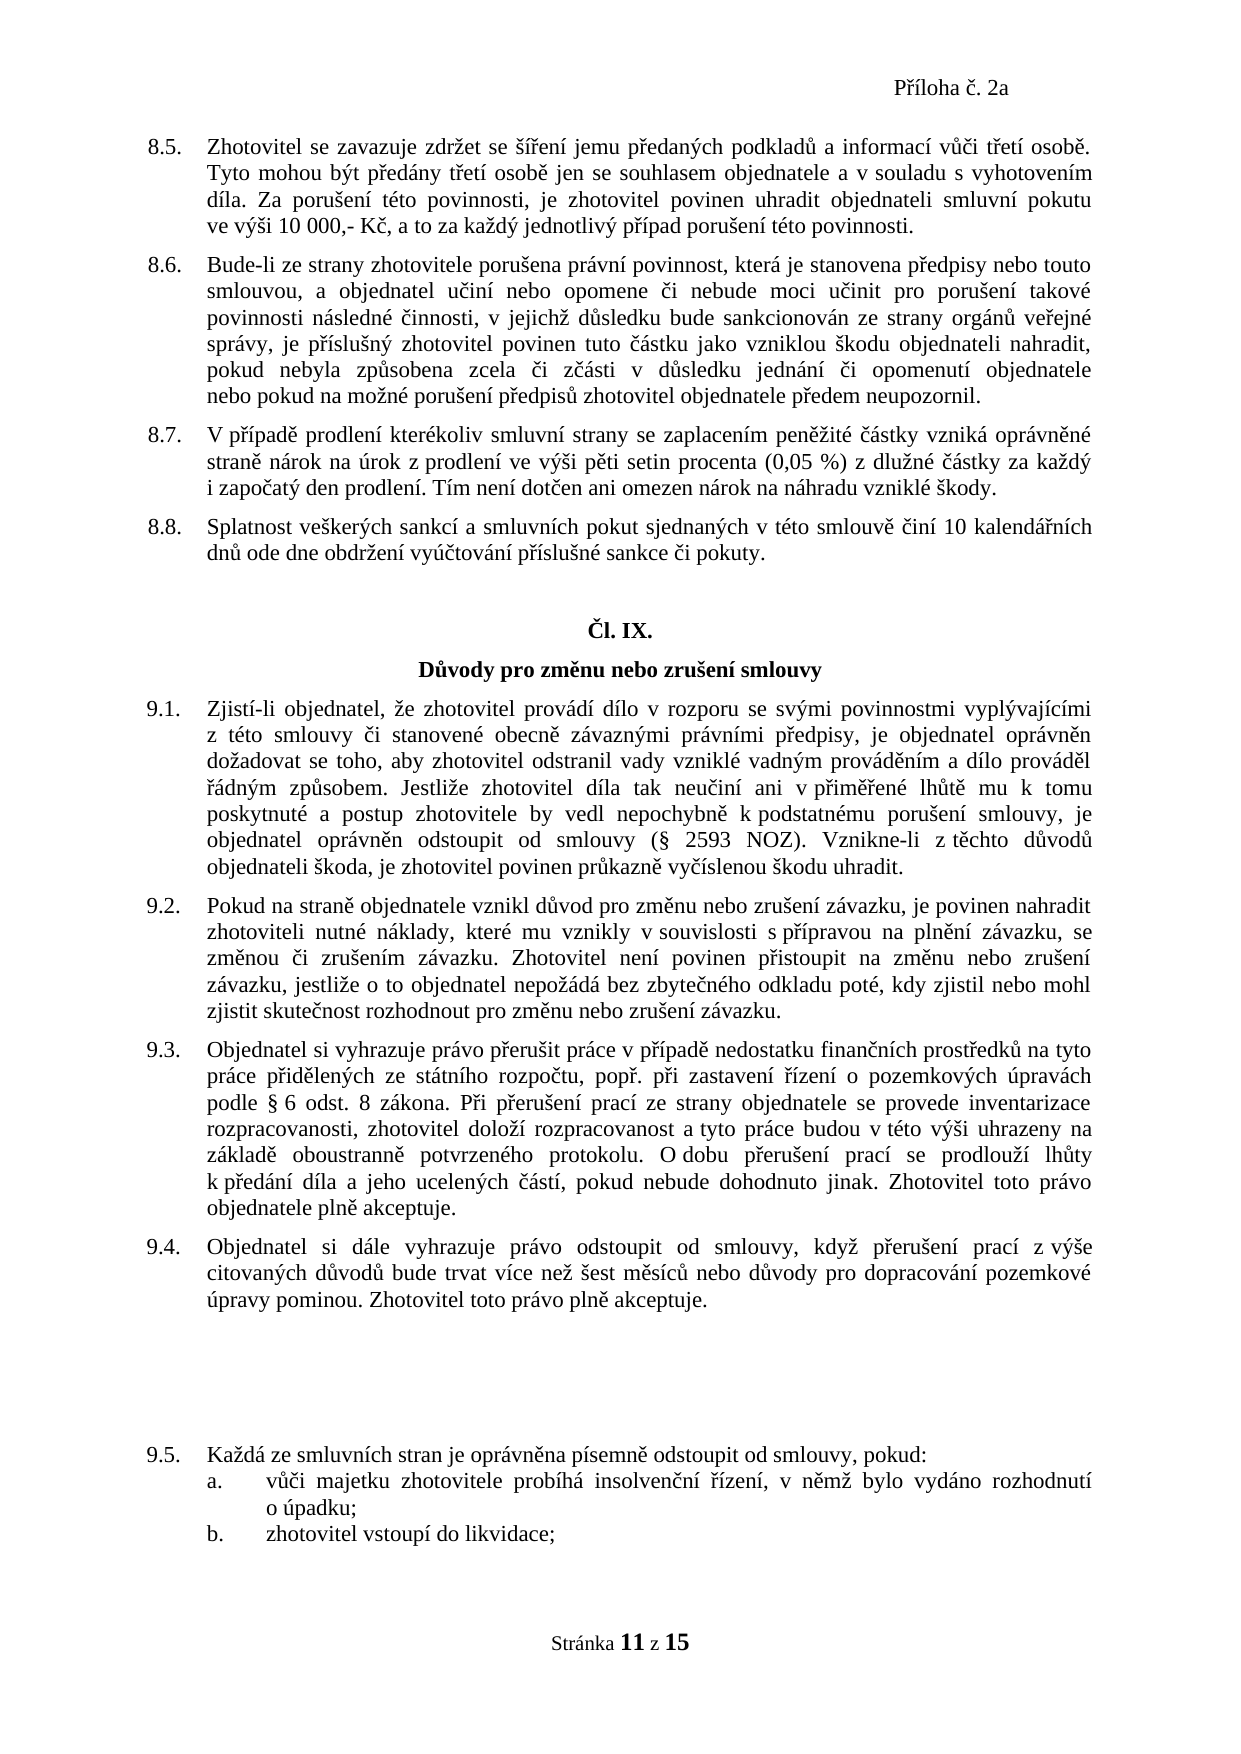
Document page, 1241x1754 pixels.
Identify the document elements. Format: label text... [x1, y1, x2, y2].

list Objednatel si vyhrazuje právo přerušit práce v případě nedostatku finančních prostředků na tyto práce přidělených ze státního rozpočtu, popř. při zastavení řízení o pozemkových úpravách podle § 6 odst. 8 zákona. Při přerušení prací ze strany objednatele se provede inventarizace rozpracovanosti, zhotovitel doloží rozpracovanost a tyto práce budou v této výši uhrazeny na základě oboustranně potvrzeného protokolu. O dobu přerušení prací se prodlouží lhůty k předání díla a jeho ucelených částí, pokud nebude dohodnuto jinak. Zhotovitel toto právo objednatele plně akceptuje. [146, 1036, 1093, 1221]
list Pokud na straně objednatele vznikl důvod pro změnu nebo zrušení závazku, je povinen nahradit zhotoviteli nutné náklady, které mu vznikly v souvislosti s přípravou na plnění závazku, se změnou či zrušením závazku. Zhotovitel není povinen přistoupit na změnu nebo zrušení závazku, jestliže o to objednatel nepožádá bez zbytečného odkladu poté, kdy zjistil nebo mohl zjistit skutečnost rozhodnout pro změnu nebo zrušení závazku. [146, 892, 1093, 1023]
list Bude-li ze strany zhotovitele porušena právní povinnost, která je stanovena předpisy nebo touto smlouvou, a objednatel učiní nebo opomene či nebude moci učinit pro porušení takové povinnosti následné činnosti, v jejichž důsledku bude sankcionován ze strany orgánů veřejné správy, je příslušný zhotovitel povinen tuto částku jako vzniklou škodu objednateli nahradit, pokud nebyla způsobena zcela či zčásti v důsledku jednání či opomenutí objednatele nebo pokud na možné porušení předpisů zhotovitel objednatele předem neupozornil. [148, 251, 1093, 409]
list Zhotovitel se zavazuje zdržet se šíření jemu předaných podkladů a informací vůči třetí osobě. Tyto mohou být předány třetí osobě jen se souhlasem objednatele a v souladu s vyhotovením díla. Za porušení této povinnosti, je zhotovitel povinen uhradit objednateli smluvní pokutu ve výši 10 000,- Kč, a to za každý jednotlivý případ porušení této povinnosti. [148, 133, 1093, 238]
list vůči majetku zhotovitele probíhá insolvenční řízení, v němž bylo vydáno rozhodnutí o úpadku; [207, 1467, 1093, 1520]
text Důvody pro změnu nebo zrušení smlouvy [148, 656, 1093, 682]
list Zjistí-li objednatel, že zhotovitel provádí dílo v rozporu se svými povinnostmi vyplývajícími z této smlouvy či stanovené obecně závaznými právními předpisy, je objednatel oprávněn dožadovat se toho, aby zhotovitel odstranil vady vzniklé vadným prováděním a dílo prováděl řádným způsobem. Jestliže zhotovitel díla tak neučiní ani v přiměřené lhůtě mu k tomu poskytnuté a postup zhotovitele by vedl nepochybně k podstatnému porušení smlouvy, je objednatel oprávněn odstoupit od smlouvy (§ 2593 NOZ). Vznikne-li z těchto důvodů objednateli škoda, je zhotovitel povinen průkazně vyčíslenou škodu uhradit. [146, 695, 1093, 879]
list V případě prodlení kterékoliv smluvní strany se zaplacením peněžité částky vzniká oprávněné straně nárok na úrok z prodlení ve výši pěti setin procenta (0,05 %) z dlužné částky za každý i započatý den prodlení. Tím není dotčen ani omezen nárok na náhradu vzniklé škody. [148, 421, 1093, 501]
list Každá ze smluvních stran je oprávněna písemně odstoupit od smlouvy, pokud: [146, 1441, 1093, 1467]
list Objednatel si dále vyhrazuje právo odstoupit od smlouvy, když přerušení prací z výše citovaných důvodů bude trvat více než šest měsíců nebo důvody pro dopracování pozemkové úpravy pominou. Zhotovitel toto právo plně akceptuje. [146, 1233, 1093, 1312]
list Splatnost veškerých sankcí a smluvních pokut sjednaných v této smlouvě činí 10 kalendářních dnů ode dne obdržení vyúčtování příslušné sankce či pokuty. [148, 513, 1093, 566]
list zhotovitel vstoupí do likvidace; [207, 1520, 1093, 1547]
text Čl. IX. [148, 617, 1093, 643]
